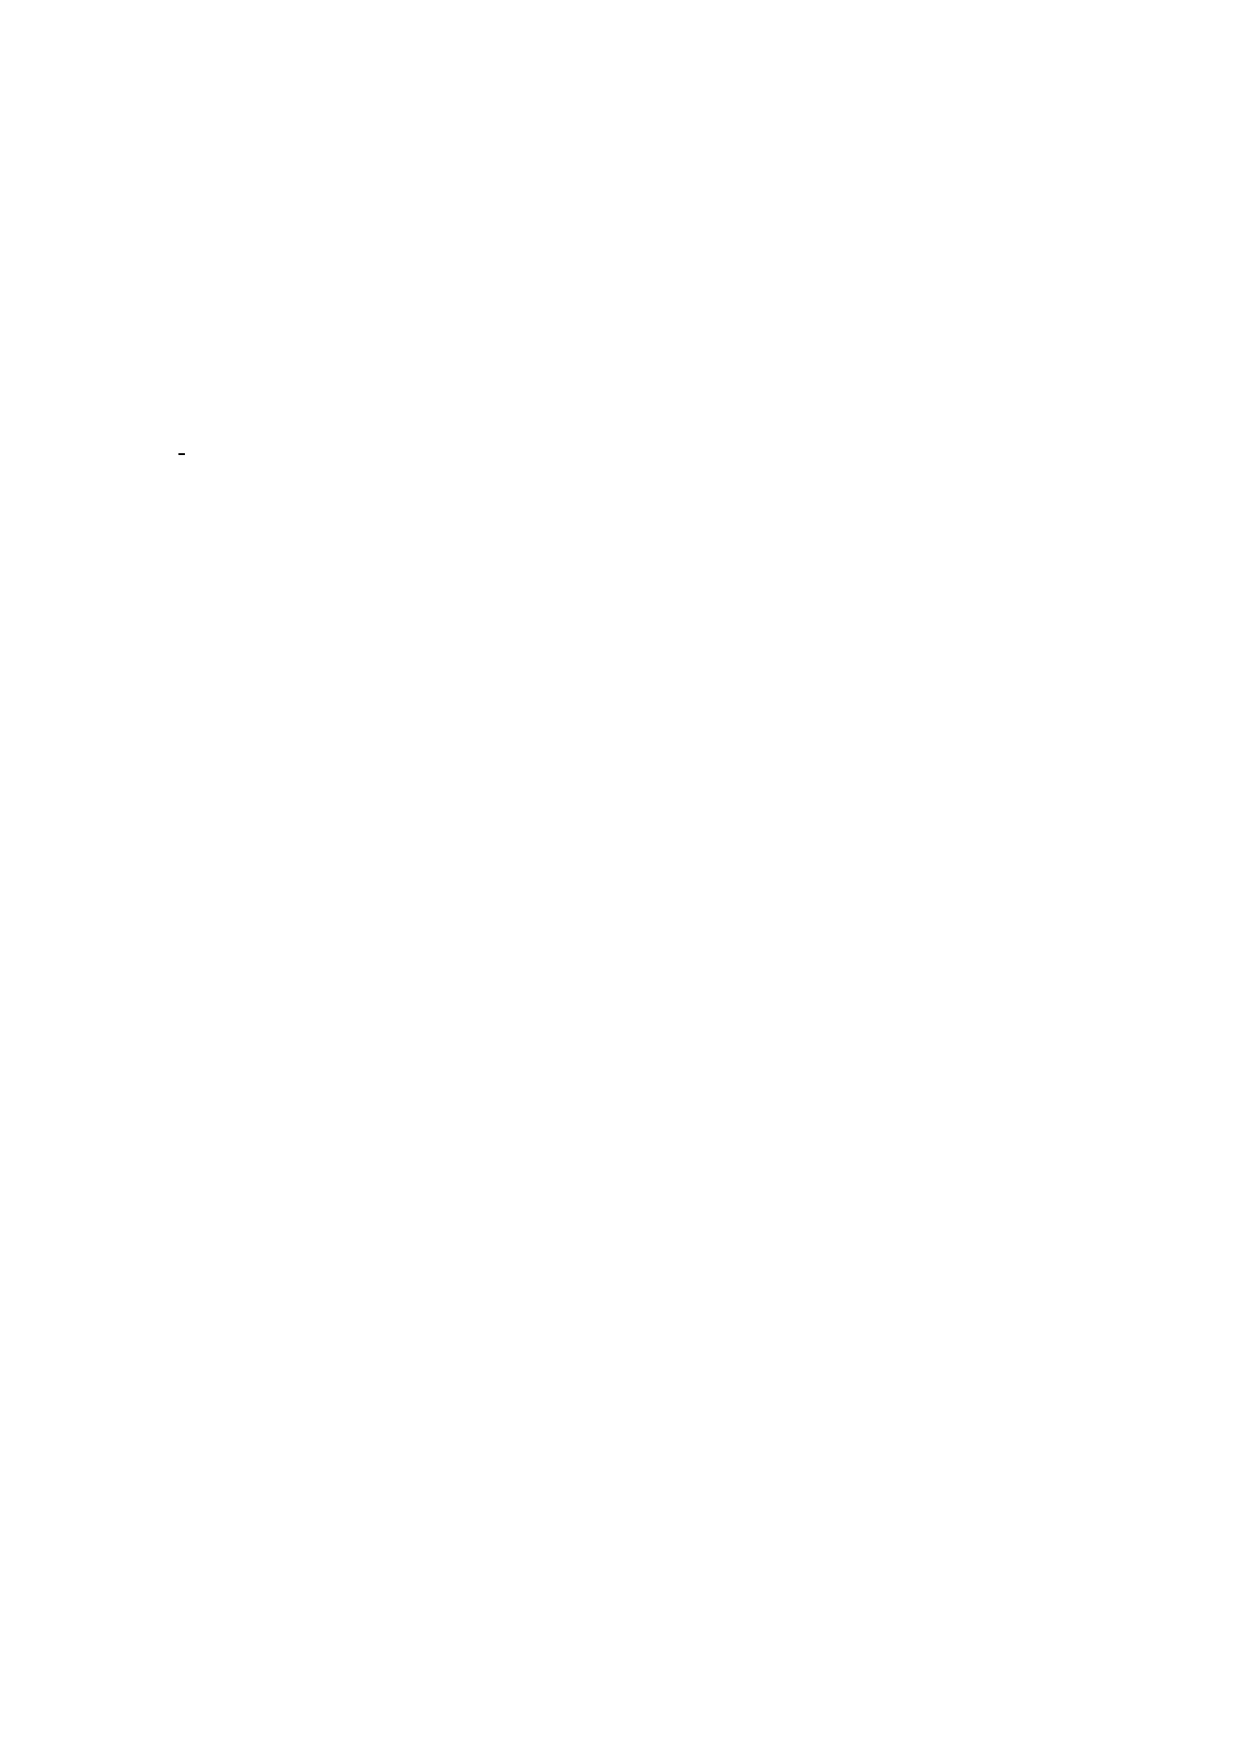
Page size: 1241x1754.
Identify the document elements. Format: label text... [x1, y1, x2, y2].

text - [177, 437, 1152, 466]
